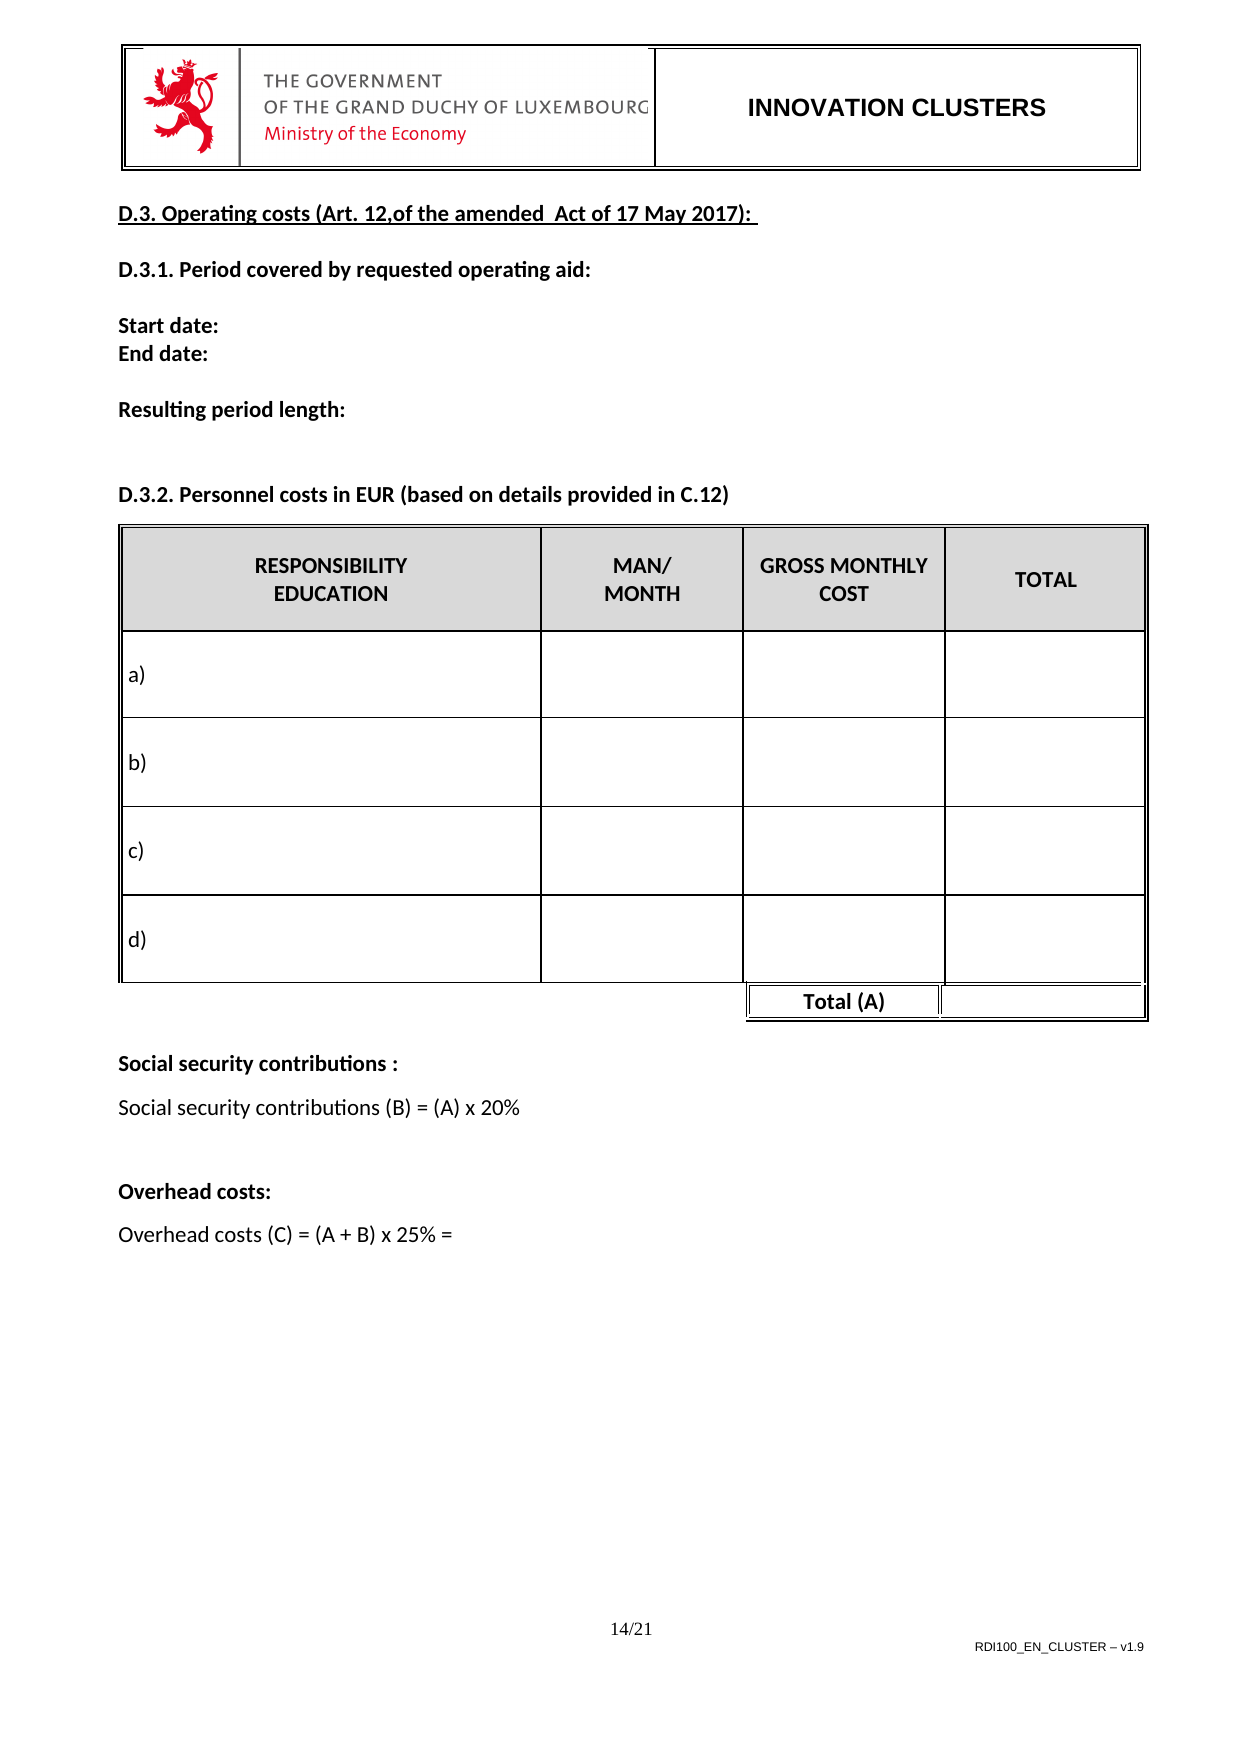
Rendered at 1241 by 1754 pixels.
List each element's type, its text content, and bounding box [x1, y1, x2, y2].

table_header Man/ MOnth [542, 528, 742, 630]
table_cell [940, 981, 1147, 1017]
table_cell [744, 896, 944, 981]
text D.3.2. Personnel costs in EUR (based on details provided in C.12) [118, 480, 1144, 508]
table_cell [946, 896, 1144, 981]
table_cell a) [123, 632, 540, 717]
table_cell b) [123, 718, 540, 806]
table_cell [744, 718, 944, 806]
text Overhead costs: [118, 1177, 1144, 1205]
table_header Responsibility Education [123, 528, 540, 630]
table_cell Total (A) [748, 983, 940, 1017]
text Start date: [118, 311, 1144, 339]
text Overhead costs (C) = (A + B) x 25% = [118, 1220, 1144, 1248]
table_cell [946, 632, 1144, 717]
table_cell [946, 807, 1144, 894]
text Resulting period length: [118, 395, 1144, 423]
table_cell [744, 632, 944, 717]
table_cell [946, 718, 1144, 806]
text Social security contributions : [118, 1049, 1144, 1078]
table_cell [744, 807, 944, 894]
table_cell c) [123, 807, 540, 894]
table_cell d) [123, 896, 540, 981]
table_cell [542, 896, 742, 981]
table_cell [542, 718, 742, 806]
picture [143, 48, 648, 166]
table_cell [542, 632, 742, 717]
table_cell [542, 807, 742, 894]
table_header TOTAL [946, 528, 1144, 630]
text D.3. Operating costs (Art. 12,of the amended Act of 17 May 2017): [118, 199, 1144, 227]
text D.3.1. Period covered by requested operating aid: [118, 255, 1144, 283]
table_header Gross monthly cost [744, 528, 944, 630]
text End date: [118, 339, 1144, 367]
text Social security contributions (B) = (A) x 20% [118, 1093, 1144, 1121]
